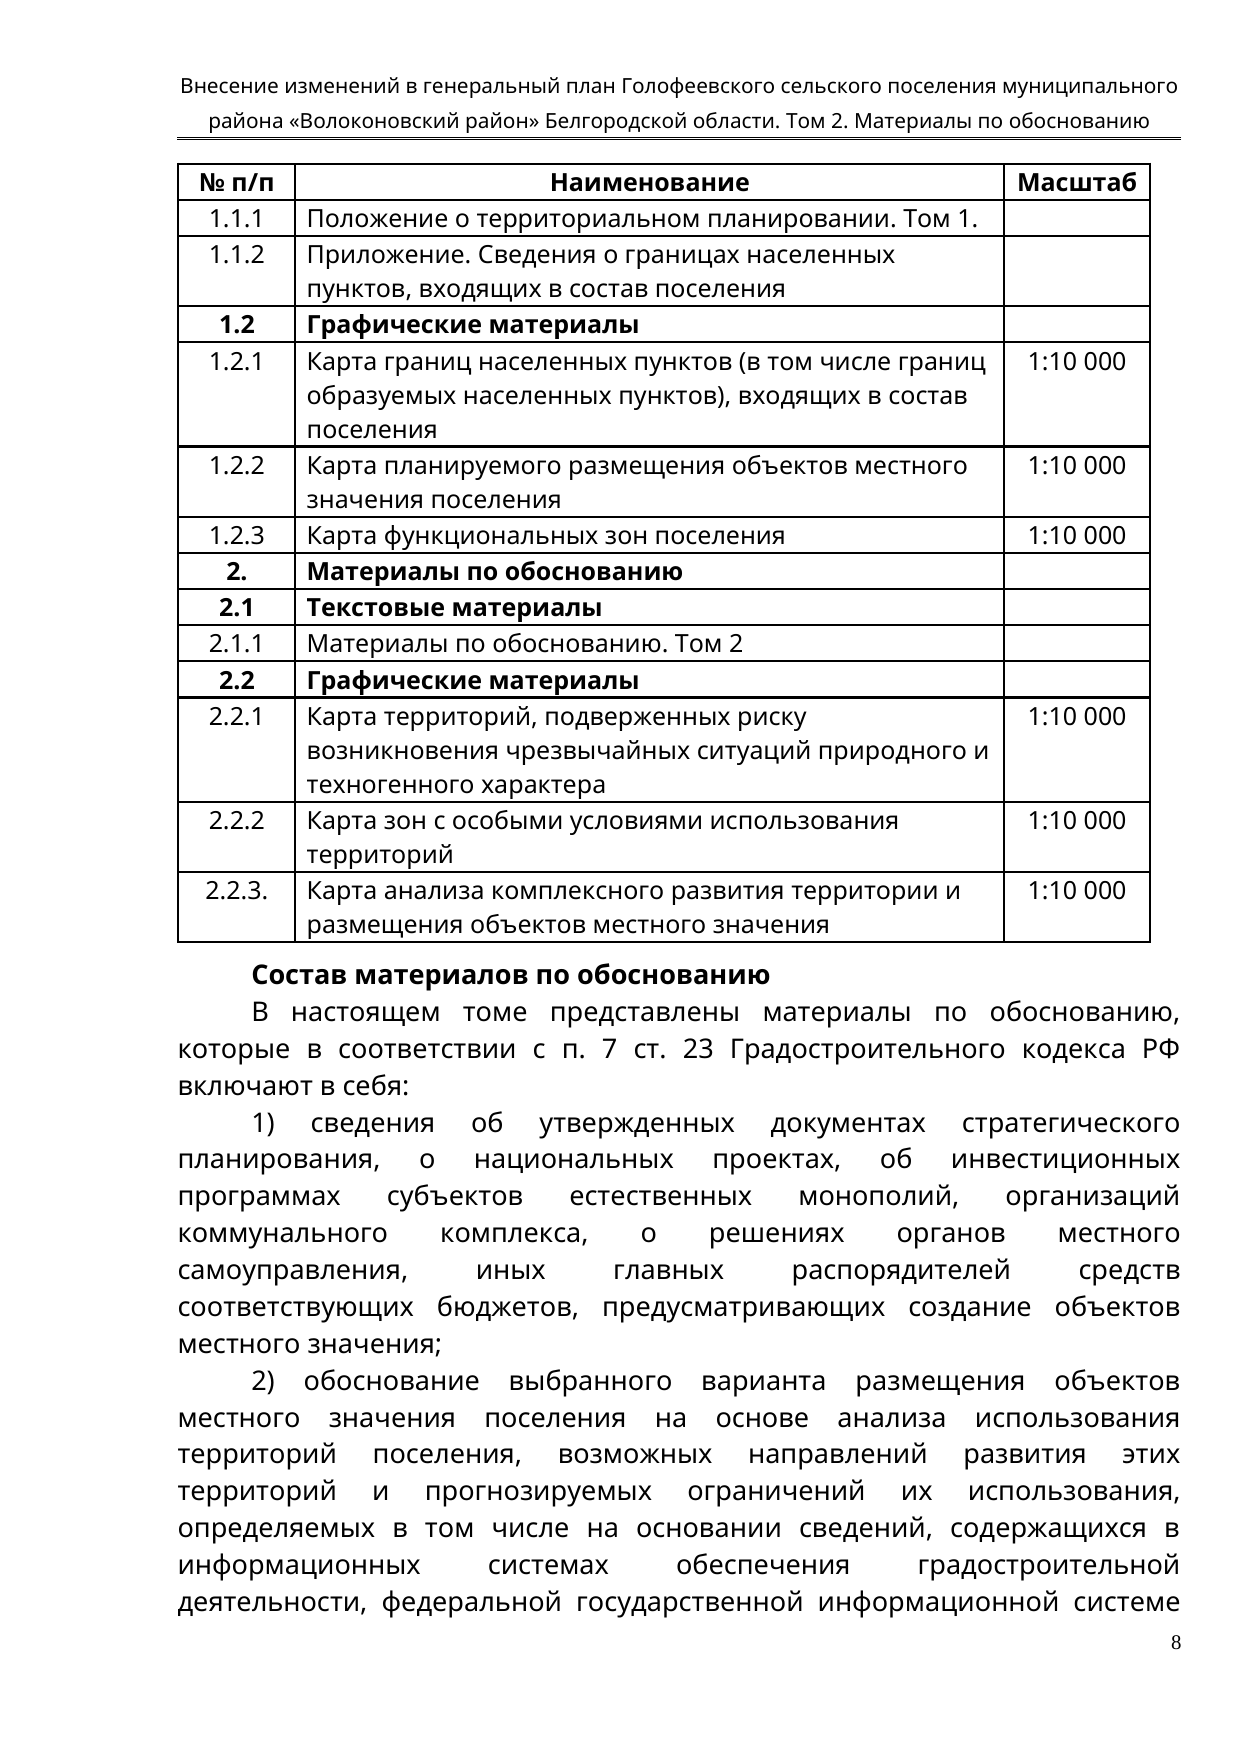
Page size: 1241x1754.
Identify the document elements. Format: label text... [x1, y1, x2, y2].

table_cell Материалы по обоснованию [296, 554, 1003, 588]
table_cell Материалы по обоснованию. Том 2 [296, 626, 1003, 660]
table_cell Карта анализа комплексного развития территории и размещения объектов местного значения [296, 873, 1003, 941]
text Состав материалов по обоснованию [177, 956, 1181, 992]
table_cell [1005, 662, 1149, 696]
table_cell [1005, 307, 1149, 341]
text В настоящем томе представлены материалы по обоснованию, которые в соответствии с п. 7 ст. 23 Градостроительного кодекса РФ включают в себя: [177, 992, 1181, 1103]
table_cell [1005, 554, 1149, 588]
table_cell Карта границ населенных пунктов (в том числе границ образуемых населенных пунктов), входящих в состав поселения [296, 343, 1003, 445]
table_cell 1:10 000 [1005, 448, 1149, 516]
table_cell 2.2 [179, 662, 294, 696]
table_cell 2. [179, 554, 294, 588]
table_cell [1005, 201, 1149, 235]
table_cell 1.2 [179, 307, 294, 341]
table_cell 1.2.2 [179, 448, 294, 516]
table_cell 2.2.3. [179, 873, 294, 941]
table_cell Положение о территориальном планировании. Том 1. [296, 201, 1003, 235]
table_cell Карта планируемого размещения объектов местного значения поселения [296, 448, 1003, 516]
table_cell Текстовые материалы [296, 590, 1003, 624]
table_cell [1005, 626, 1149, 660]
table_cell 1.1.2 [179, 237, 294, 305]
table_cell 1:10 000 [1005, 518, 1149, 552]
table_cell 1:10 000 [1005, 803, 1149, 871]
text 1) сведения об утвержденных документах стратегического планирования, о национальных проектах, об инвестиционных программах субъектов естественных монополий, организаций коммунального комплекса, о решениях органов местного самоуправления, иных главных распорядителей средств соответствующих бюджетов, предусматривающих создание объектов местного значения; [177, 1103, 1181, 1361]
table_cell Карта зон с особыми условиями использования территорий [296, 803, 1003, 871]
table_cell 2.2.1 [179, 699, 294, 801]
table_cell Карта территорий, подверженных риску возникновения чрезвычайных ситуаций природного и техногенного характера [296, 699, 1003, 801]
table_cell Карта функциональных зон поселения [296, 518, 1003, 552]
table_header № п/п [179, 165, 294, 199]
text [177, 1361, 1181, 1619]
table_cell 2.2.2 [179, 803, 294, 871]
table_cell 1:10 000 [1005, 699, 1149, 801]
table_cell [1005, 237, 1149, 305]
table_header Наименование [296, 165, 1003, 199]
table_cell 2.1 [179, 590, 294, 624]
table_cell 1:10 000 [1005, 343, 1149, 445]
table_cell 1.2.1 [179, 343, 294, 445]
table_cell 1.2.3 [179, 518, 294, 552]
table_cell Графические материалы [296, 662, 1003, 696]
table_cell Графические материалы [296, 307, 1003, 341]
table_header Масштаб [1005, 165, 1149, 199]
table_cell Приложение. Сведения о границах населенных пунктов, входящих в состав поселения [296, 237, 1003, 305]
table_cell 1.1.1 [179, 201, 294, 235]
table_cell [1005, 590, 1149, 624]
table_cell 2.1.1 [179, 626, 294, 660]
table_cell 1:10 000 [1005, 873, 1149, 941]
